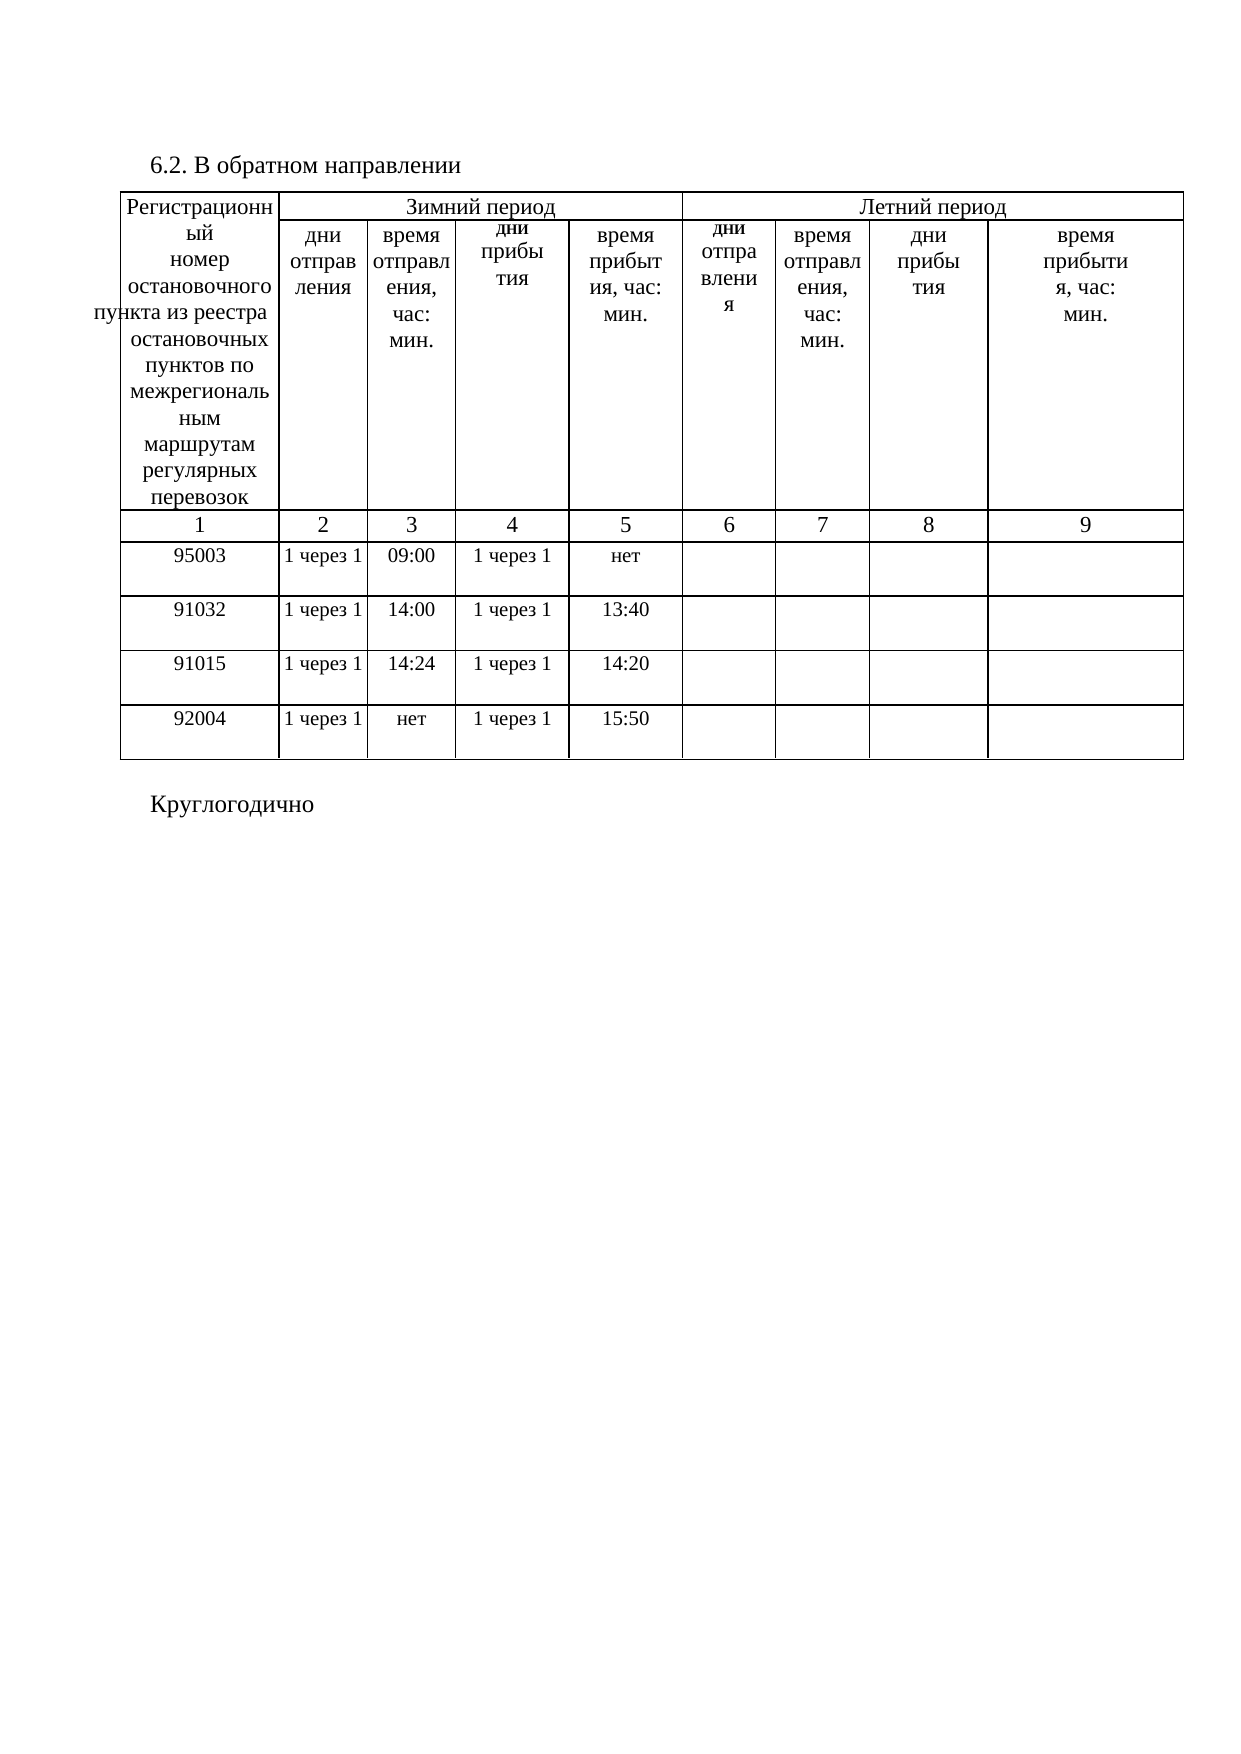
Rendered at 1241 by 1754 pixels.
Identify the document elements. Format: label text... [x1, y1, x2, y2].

table_cell 14:20 [570, 651, 682, 704]
table_cell 7 [776, 511, 869, 541]
table_header Регистрационный номер остановочного пункта из реестра остановочных пунктов по межрегиональным маршрутам регулярных перевозок [121, 193, 278, 509]
table_cell 1 через 1 [280, 597, 367, 650]
table_cell время отправл ения, час: мин. [368, 221, 455, 509]
table_cell [776, 651, 869, 704]
table_cell 1 через 1 [280, 651, 367, 704]
table_cell 13:40 [570, 597, 682, 650]
table_cell [776, 597, 869, 650]
table_cell [683, 651, 775, 704]
table_cell [683, 597, 775, 650]
text 6.2. В обратном направлении [150, 150, 1090, 179]
table_cell 1 через 1 [456, 651, 568, 704]
table_cell [989, 651, 1183, 704]
table_cell 95003 [121, 543, 278, 595]
table_cell время прибыт ия, час: мин. [570, 221, 682, 509]
table_cell 92004 [121, 706, 278, 758]
table_cell 5 [570, 511, 682, 541]
table_cell 15:50 [570, 706, 682, 758]
table_cell 1 через 1 [280, 543, 367, 595]
table_cell время отправл ения, час: мин. [776, 221, 869, 509]
table_cell 6 [683, 511, 775, 541]
table_cell 9 [989, 511, 1183, 541]
table_cell 2 [280, 511, 367, 541]
table_cell ДНИ прибы тия [456, 221, 568, 509]
table_cell 1 через 1 [456, 597, 568, 650]
table_cell 1 через 1 [456, 543, 568, 595]
table_cell 14:00 [368, 597, 455, 650]
table_cell [989, 706, 1183, 758]
table_cell [870, 543, 987, 595]
table_cell [683, 543, 775, 595]
table_header Летний период [683, 193, 1183, 219]
table_cell 14:24 [368, 651, 455, 704]
table_cell 91032 [121, 597, 278, 650]
table_cell [870, 706, 987, 758]
table_cell [776, 706, 869, 758]
text Круглогодично [150, 789, 1090, 817]
table_cell 09:00 [368, 543, 455, 595]
table_cell [683, 706, 775, 758]
table_cell 8 [870, 511, 987, 541]
table_cell дни отправ ления [280, 221, 367, 509]
table_cell нет [368, 706, 455, 758]
table_cell 1 [121, 511, 278, 541]
table_cell 1 через 1 [280, 706, 367, 758]
table_cell 4 [456, 511, 568, 541]
table_cell [870, 651, 987, 704]
table_cell дни прибы тия [870, 221, 987, 509]
table_cell [989, 543, 1183, 595]
table_cell время прибыти я, час: мин. [989, 221, 1183, 509]
table_cell 91015 [121, 651, 278, 704]
table_cell ДНИ отпра влени я [683, 221, 775, 509]
table_cell 1 через 1 [456, 706, 568, 758]
table_cell [989, 597, 1183, 650]
table_cell [776, 543, 869, 595]
table_cell 3 [368, 511, 455, 541]
table_cell нет [570, 543, 682, 595]
table_cell [870, 597, 987, 650]
table_header Зимний период [280, 193, 682, 219]
